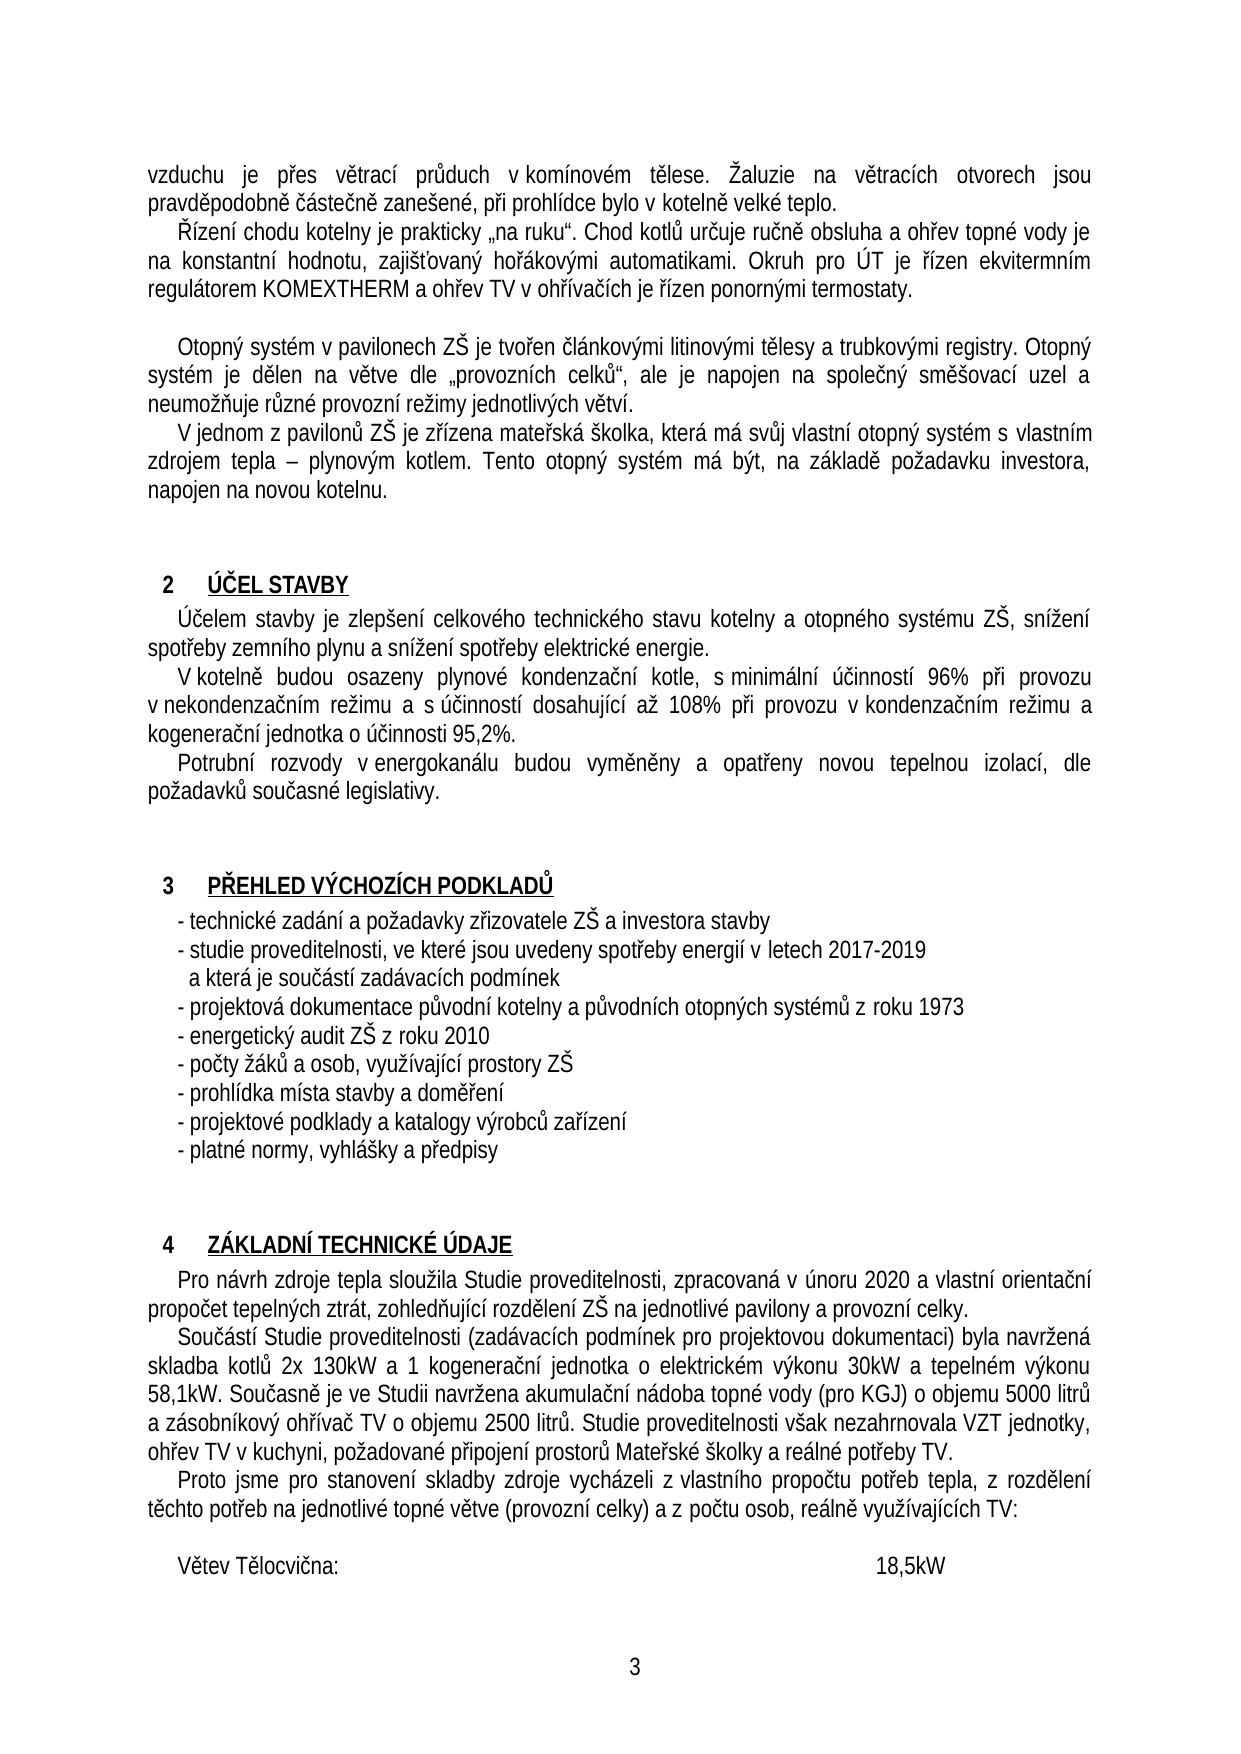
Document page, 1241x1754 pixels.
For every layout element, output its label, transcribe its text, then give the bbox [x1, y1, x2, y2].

text Větev Tělocvična: 18,5kW [148, 1551, 1092, 1580]
text Potrubní rozvody v energokanálu budou vyměněny a opatřeny novou tepelnou izolací, dle požadavků současné legislativy. [148, 748, 1092, 805]
text - platné normy, vyhlášky a předpisy [148, 1135, 1092, 1164]
text - technické zadání a požadavky zřizovatele ZŠ a investora stavby [148, 906, 1092, 935]
subtitle Účel stavby [162, 569, 1092, 598]
text Řízení chodu kotelny je prakticky „na ruku“. Chod kotlů určuje ručně obsluha a ohřev topné vody je na konstantní hodnotu, zajišťovaný hořákovými automatikami. Okruh pro ÚT je řízen ekvitermním regulátorem KOMEXTHERM a ohřev TV v ohřívačích je řízen ponornými termostaty. [148, 217, 1092, 303]
text - prohlídka místa stavby a doměření [148, 1078, 1092, 1107]
subtitle Základní technické údaje [162, 1230, 1092, 1259]
text Účelem stavby je zlepšení celkového technického stavu kotelny a otopného systému ZŠ, snížení spotřeby zemního plynu a snížení spotřeby elektrické energie. [148, 604, 1092, 662]
subtitle Přehled výchozích podkladů [162, 871, 1092, 900]
text Pro návrh zdroje tepla sloužila Studie proveditelnosti, zpracovaná v únoru 2020 a vlastní orientační propočet tepelných ztrát, zohledňující rozdělení ZŠ na jednotlivé pavilony a provozní celky. [148, 1265, 1092, 1322]
text Součástí Studie proveditelnosti (zadávacích podmínek pro projektovou dokumentaci) byla navržená skladba kotlů 2x 130kW a 1 kogenerační jednotka o elektrickém výkonu 30kW a tepelném výkonu 58,1kW. Současně je ve Studii navržena akumulační nádoba topné vody (pro KGJ) o objemu 5000 litrů a zásobníkový ohřívač TV o objemu 2500 litrů. Studie proveditelnosti však nezahrnovala VZT jednotky, ohřev TV v kuchyni, požadované připojení prostorů Mateřské školky a reálné potřeby TV. [148, 1322, 1092, 1465]
text - projektová dokumentace původní kotelny a původních otopných systémů z roku 1973 [148, 992, 1092, 1021]
text - počty žáků a osob, využívající prostory ZŠ [148, 1049, 1092, 1078]
text a která je součástí zadávacích podmínek [148, 963, 1092, 992]
text V jednom z pavilonů ZŠ je zřízena mateřská školka, která má svůj vlastní otopný systém s vlastním zdrojem tepla – plynovým kotlem. Tento otopný systém má být, na základě požadavku investora, napojen na novou kotelnu. [148, 417, 1092, 503]
text Proto jsme pro stanovení skladby zdroje vycházeli z vlastního propočtu potřeb tepla, z rozdělení těchto potřeb na jednotlivé topné větve (provozní celky) a z počtu osob, reálně využívajících TV: [148, 1465, 1092, 1523]
text - projektové podklady a katalogy výrobců zařízení [148, 1107, 1092, 1135]
text V kotelně budou osazeny plynové kondenzační kotle, s minimální účinností 96% při provozu v nekondenzačním režimu a s účinností dosahující až 108% při provozu v kondenzačním režimu a kogenerační jednotka o účinnosti 95,2%. [148, 662, 1092, 748]
text - energetický audit ZŠ z roku 2010 [148, 1021, 1092, 1049]
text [148, 160, 1092, 217]
text Otopný systém v pavilonech ZŠ je tvořen článkovými litinovými tělesy a trubkovými registry. Otopný systém je dělen na větve dle „provozních celků“, ale je napojen na společný směšovací uzel a neumožňuje různé provozní režimy jednotlivých větví. [148, 332, 1092, 417]
text - studie proveditelnosti, ve které jsou uvedeny spotřeby energií v letech 2017-2019 [148, 935, 1092, 963]
